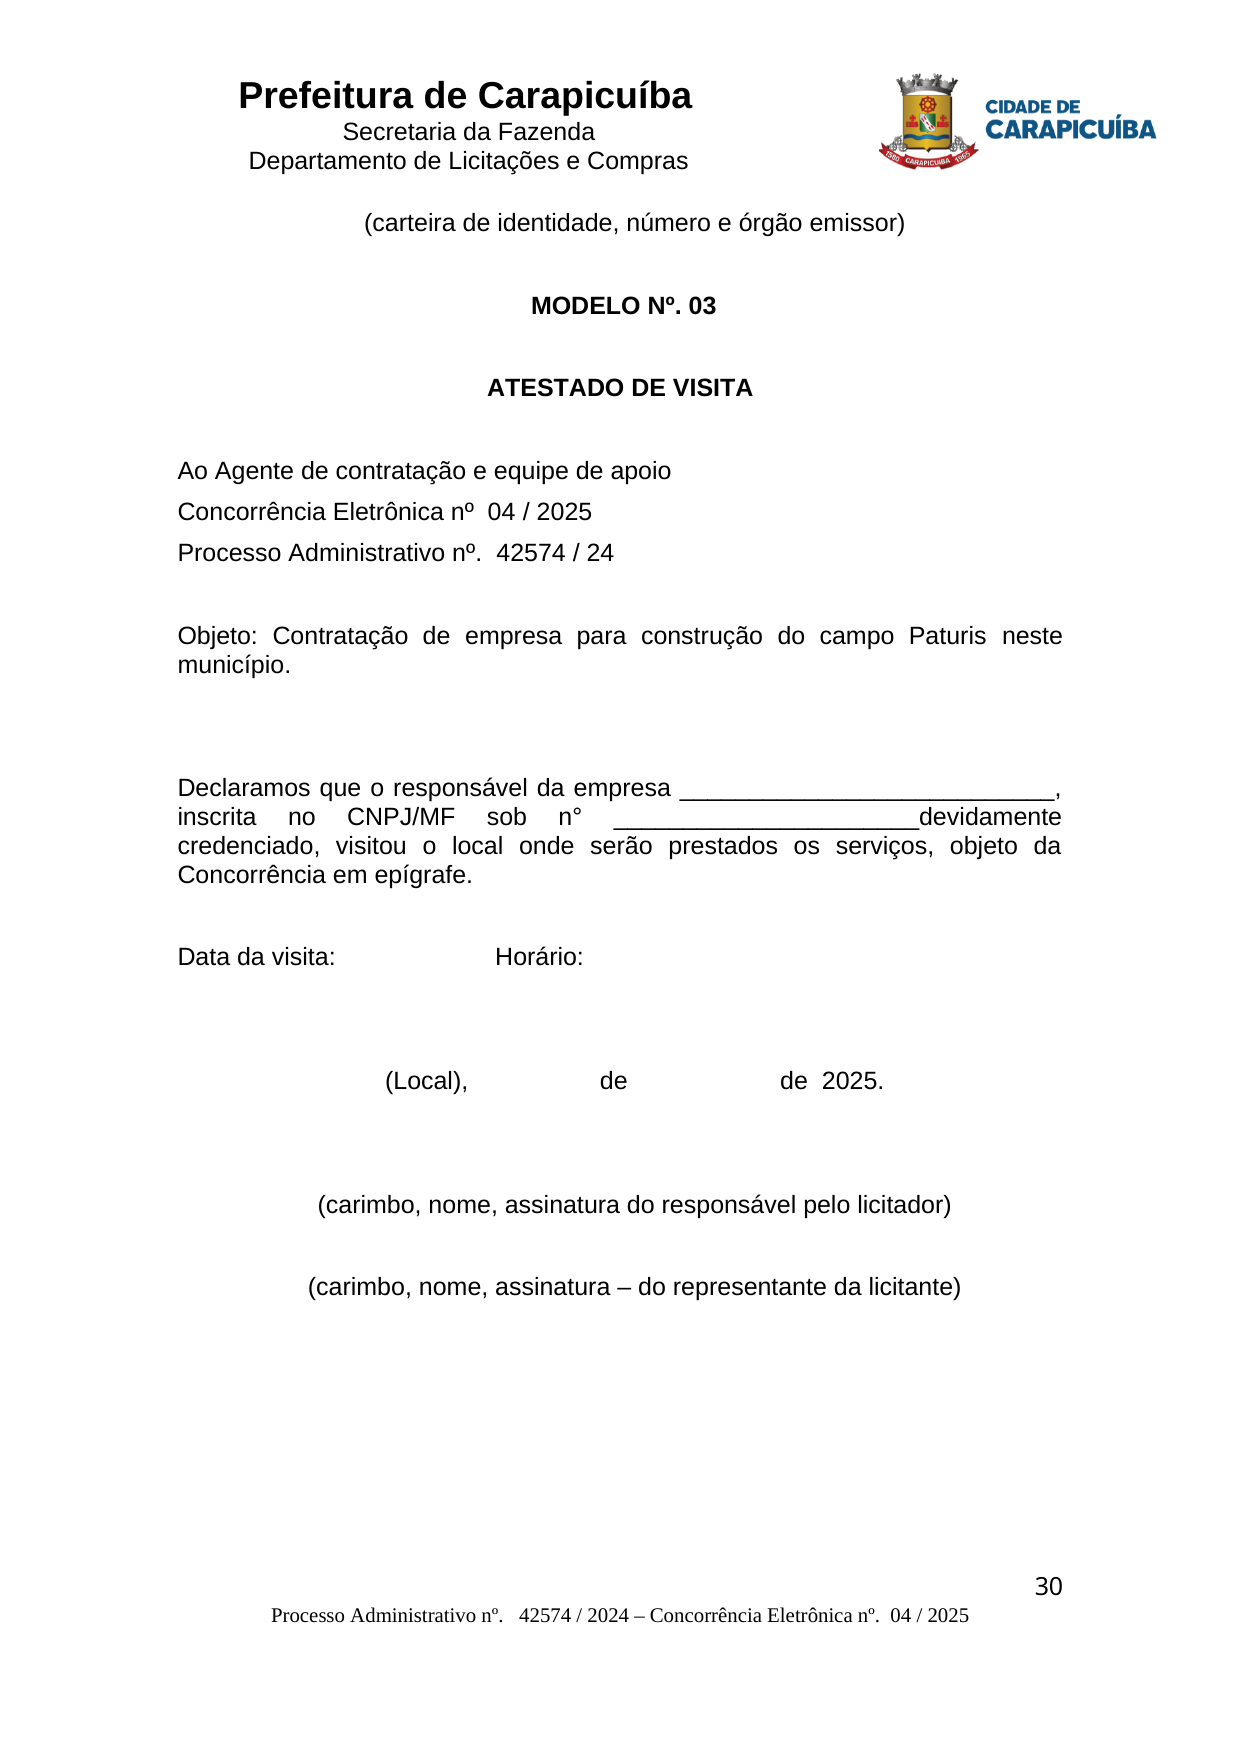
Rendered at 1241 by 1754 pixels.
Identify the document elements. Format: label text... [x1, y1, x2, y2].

text MODELO Nº. 03 [177, 291, 1063, 320]
text Ao Agente de contratação e equipe de apoio [177, 456, 1063, 485]
text (carteira de identidade, número e órgão emissor) [207, 208, 1063, 237]
text Objeto: Contratação de empresa para construção do campo Paturis neste município. [177, 621, 1063, 678]
text (Local), de de 2025. [207, 1066, 1063, 1095]
text (carimbo, nome, assinatura do responsável pelo licitador) [207, 1190, 1063, 1218]
text Processo Administrativo nº. 42574 / 24 [177, 538, 1063, 567]
text ATESTADO DE VISITA [177, 373, 1063, 402]
text Data da visita: Horário: [177, 942, 1063, 971]
picture [877, 65, 1159, 172]
text Concorrência Eletrônica nº 04 / 2025 [177, 497, 1063, 526]
text (carimbo, nome, assinatura – do representante da licitante) [207, 1272, 1063, 1301]
text Declaramos que o responsável da empresa ___________________________, inscrita no CNPJ/MF sob n° ______________________devidamente credenciado, visitou o local onde serão prestados os serviços, objeto da Concorrência em epígrafe. [177, 773, 1063, 888]
